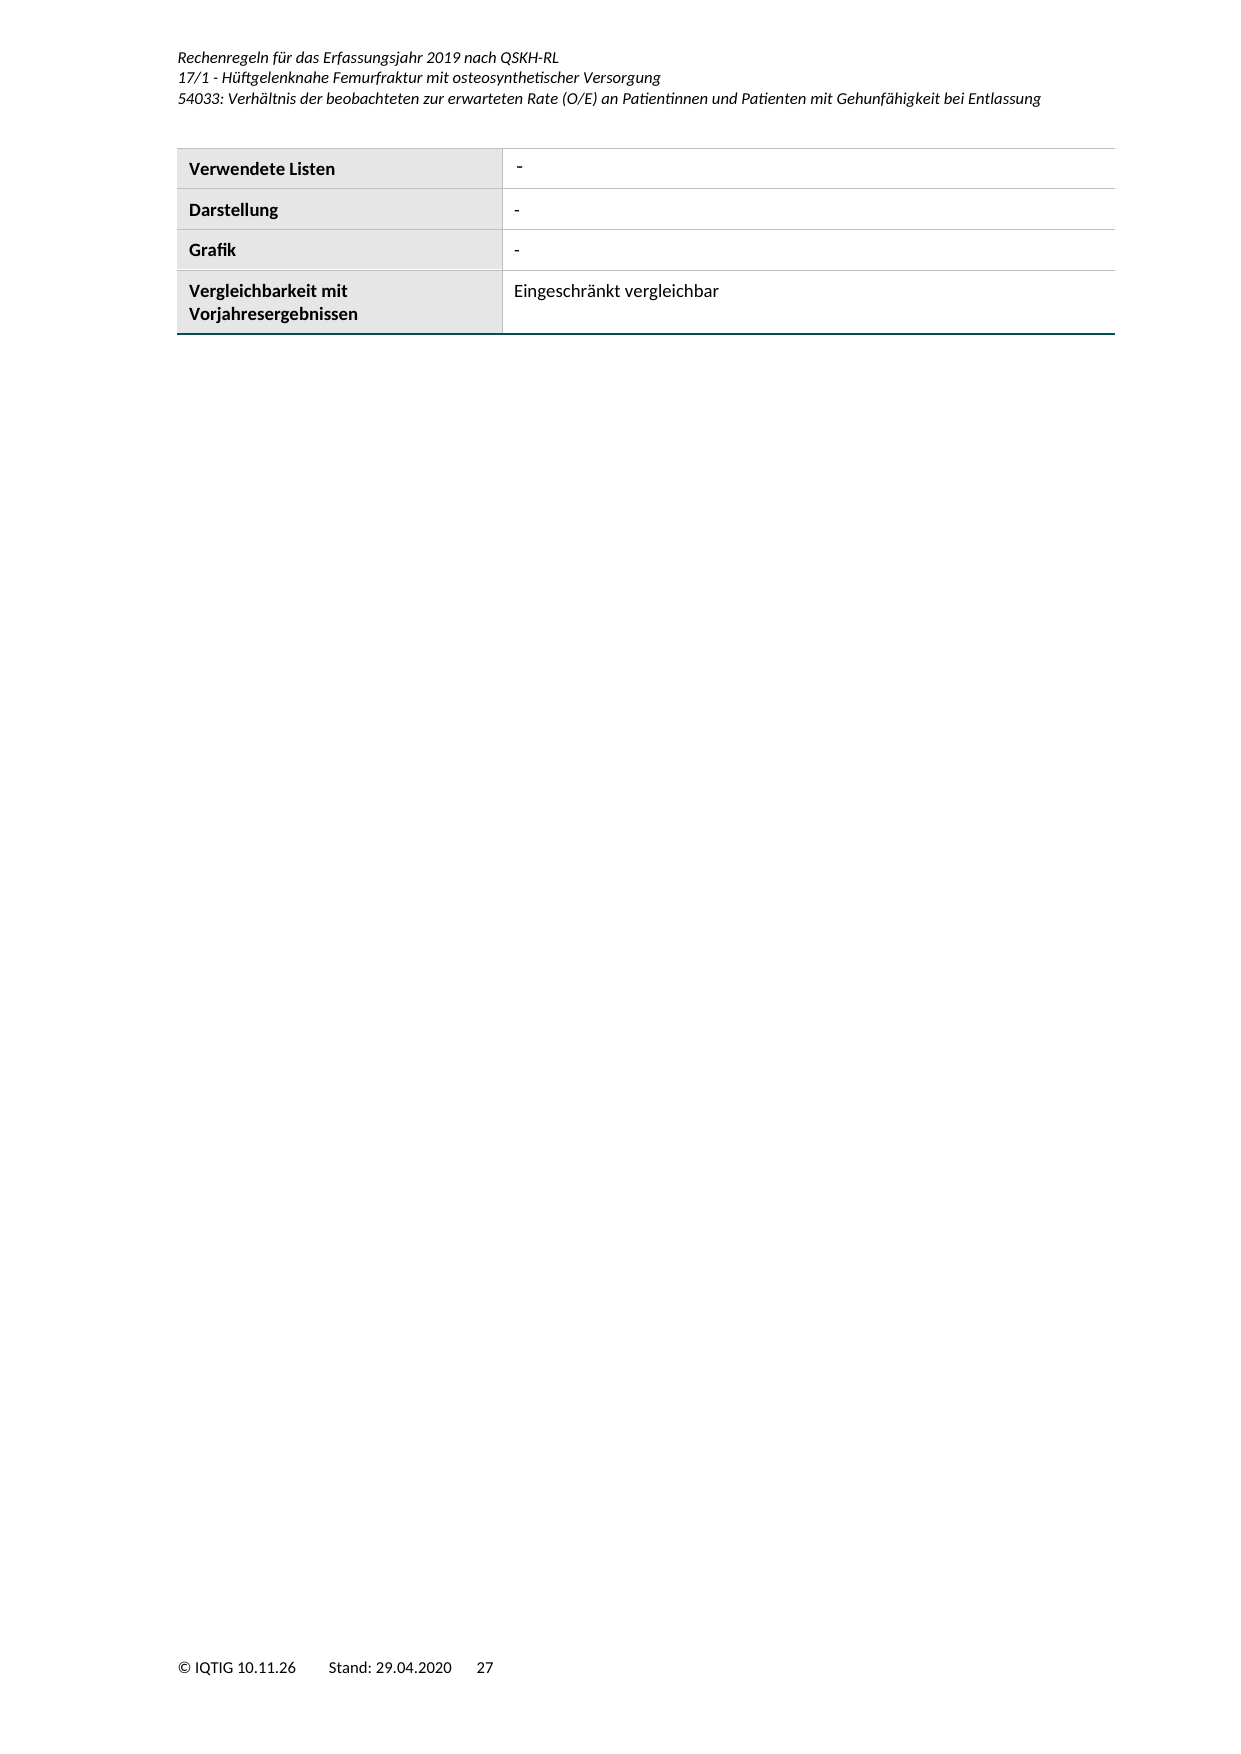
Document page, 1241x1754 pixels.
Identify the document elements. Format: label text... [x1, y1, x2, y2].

table_cell Vergleichbarkeit mit Vorjahresergebnissen [177, 271, 502, 333]
table_cell Grafik [177, 230, 502, 269]
table_cell - [503, 149, 1115, 188]
table_cell - [503, 230, 1115, 269]
table_cell - [503, 189, 1115, 229]
table_cell Verwendete Listen [177, 149, 502, 188]
table_cell Darstellung [177, 189, 502, 229]
table_cell Eingeschränkt vergleichbar [503, 271, 1115, 333]
